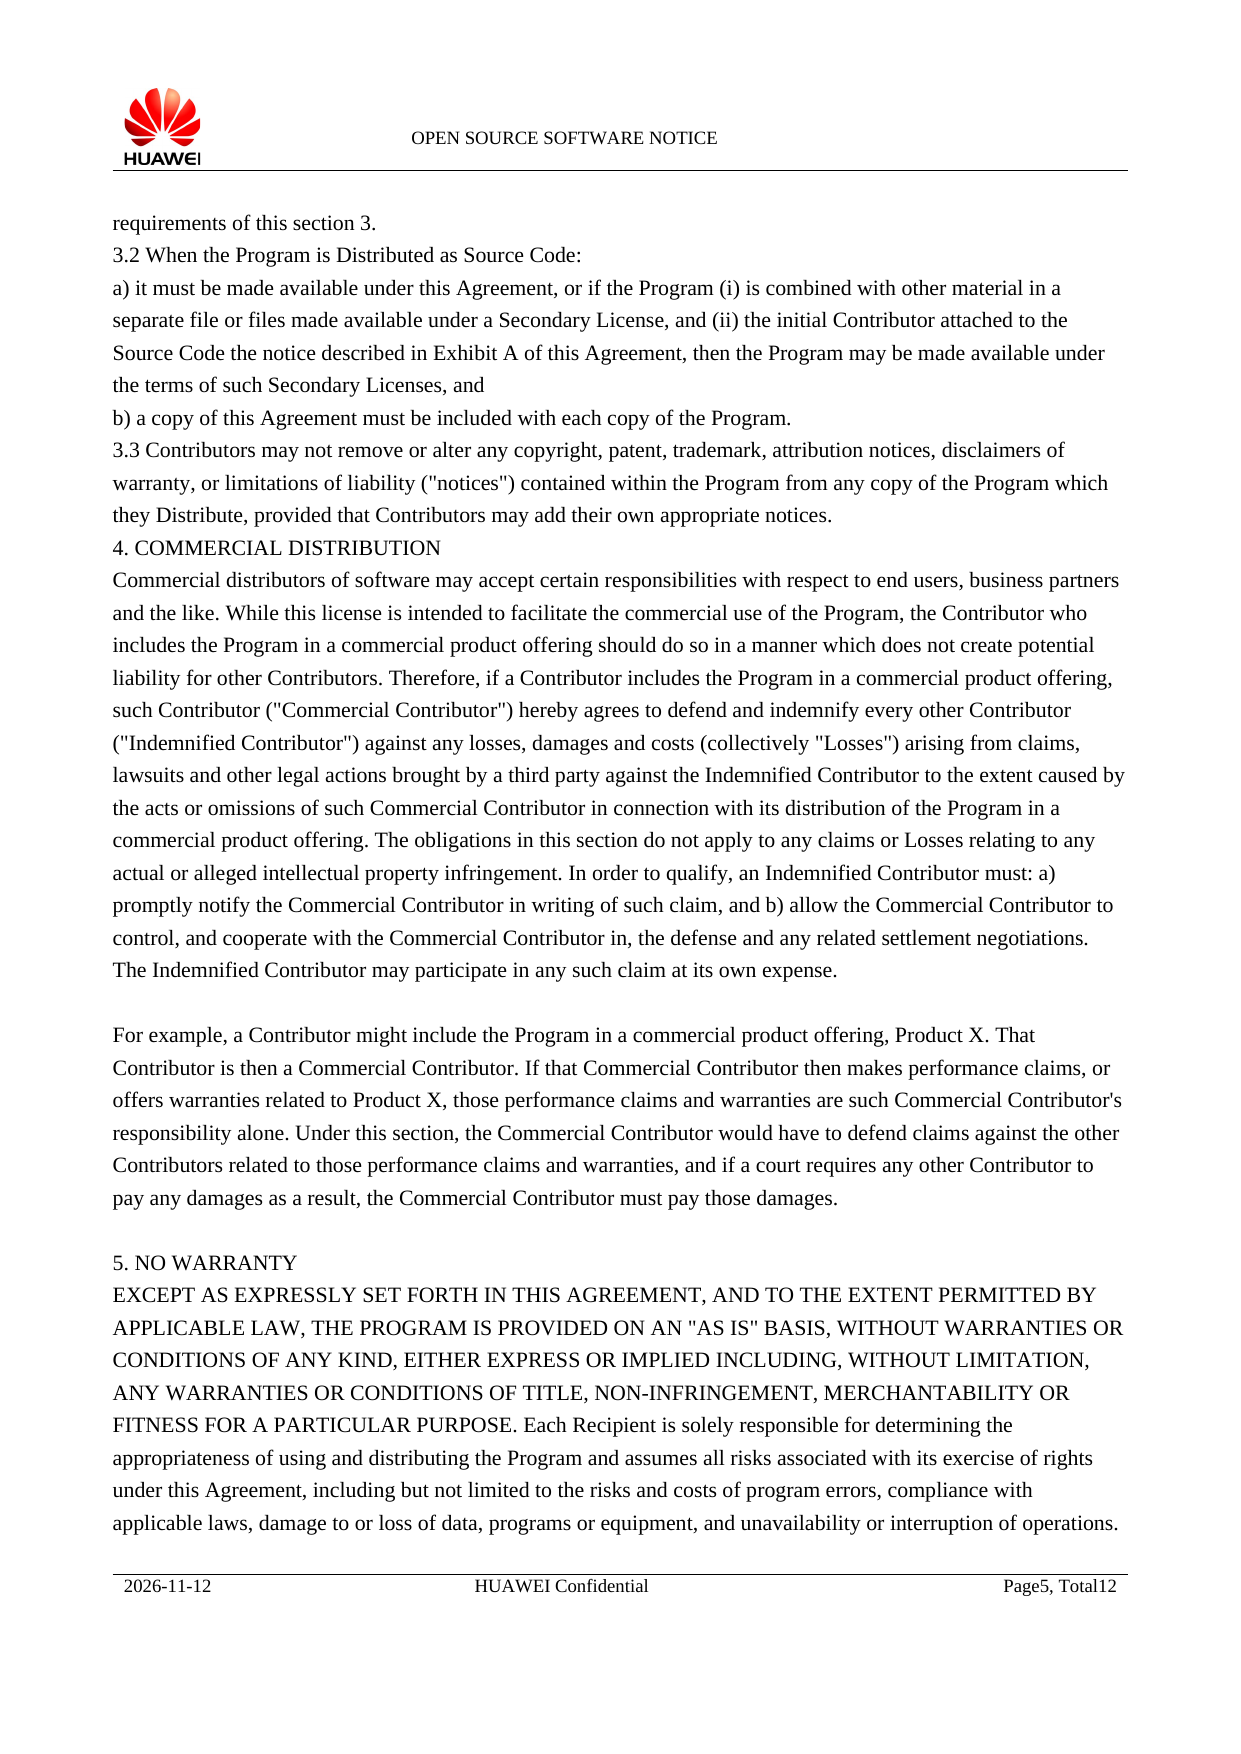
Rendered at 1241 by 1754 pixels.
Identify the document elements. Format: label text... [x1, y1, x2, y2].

picture [124, 88, 201, 165]
